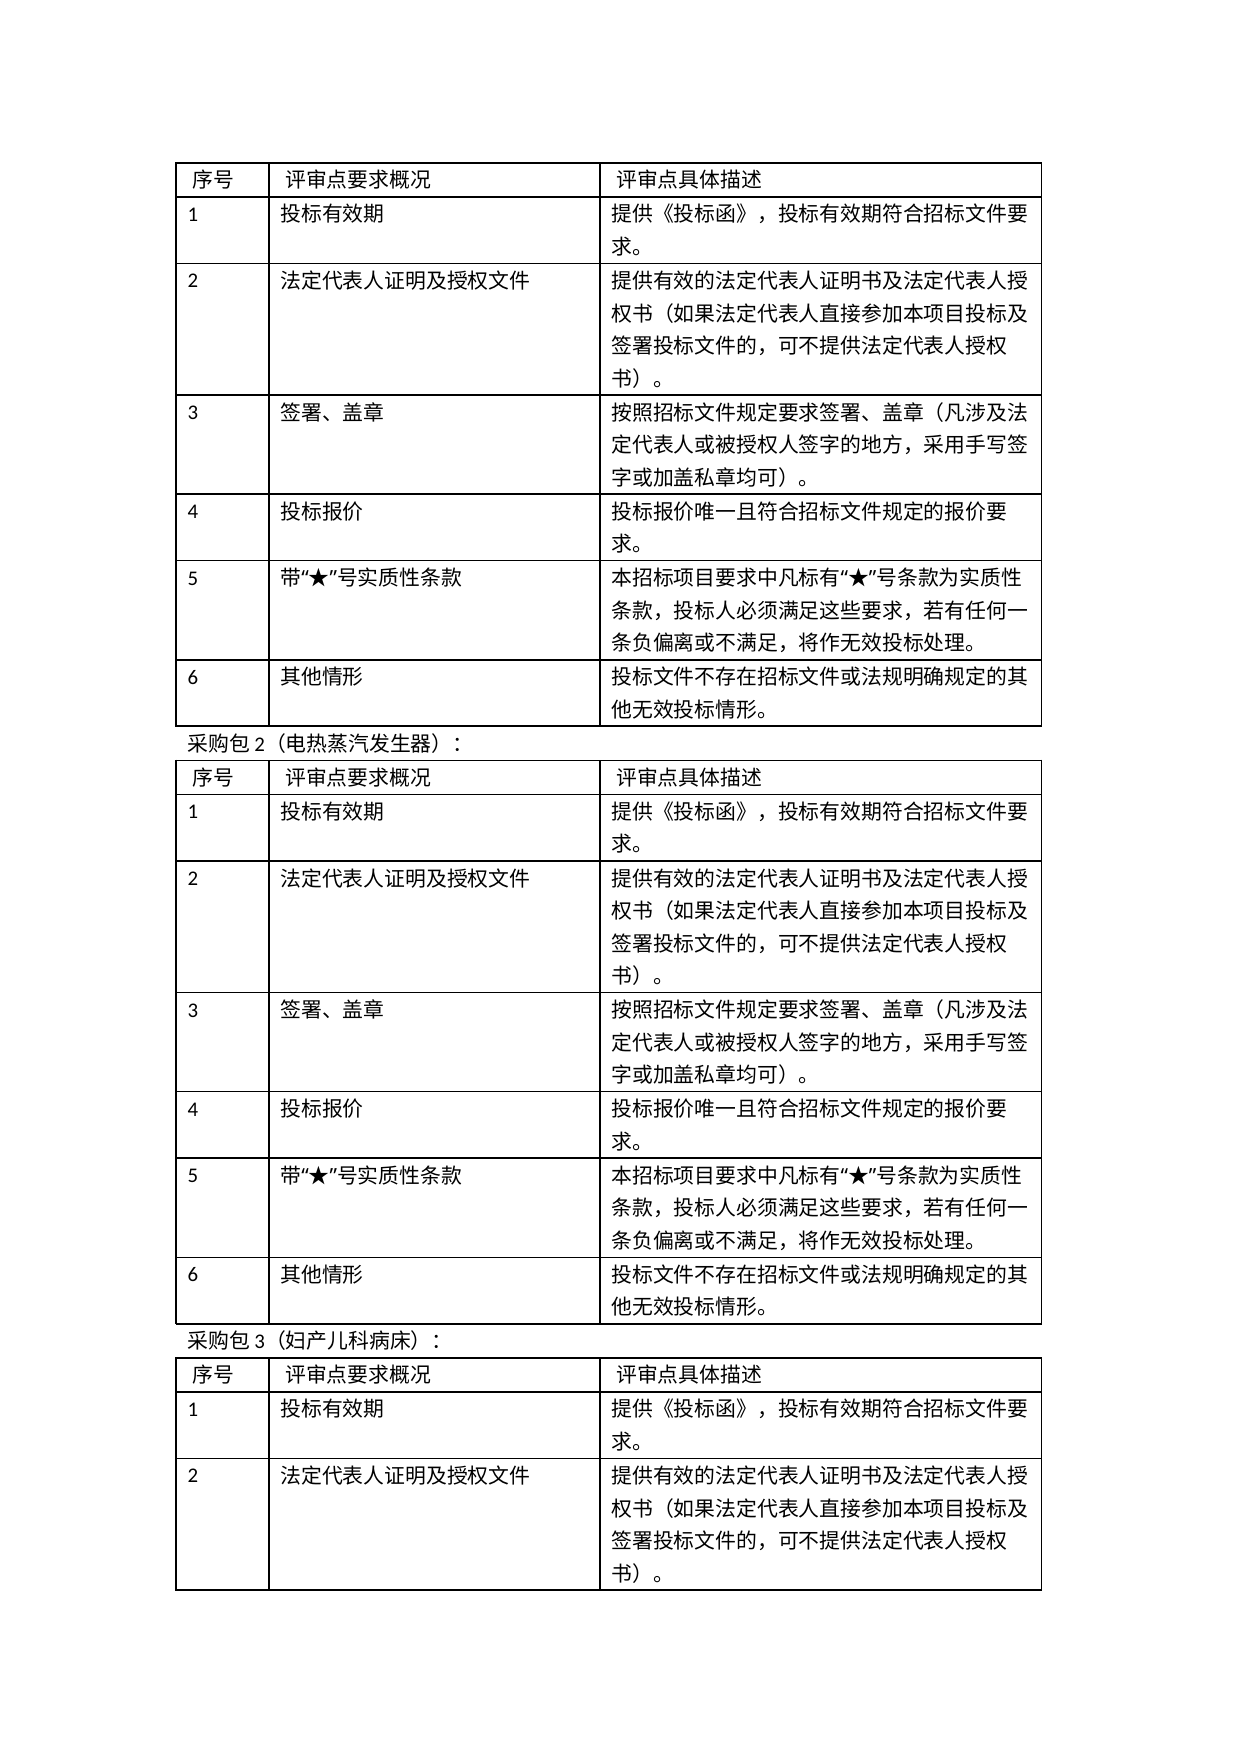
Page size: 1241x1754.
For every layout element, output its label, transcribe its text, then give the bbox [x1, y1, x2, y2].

table_cell 签署、盖章 [270, 993, 599, 1091]
table_cell 2 [177, 862, 268, 992]
table_header 序号 [177, 164, 268, 196]
table_cell 带“★”号实质性条款 [270, 561, 599, 659]
table_header 序号 [177, 761, 268, 793]
table_cell 提供有效的法定代表人证明书及法定代表人授权书（如果法定代表人直接参加本项目投标及签署投标文件的，可不提供法定代表人授权书）。 [601, 1459, 1041, 1589]
table_header 评审点具体描述 [601, 1359, 1041, 1391]
table_cell 4 [177, 495, 268, 560]
table_cell 本招标项目要求中凡标有“★”号条款为实质性条款，投标人必须满足这些要求，若有任何一条负偏离或不满足，将作无效投标处理。 [601, 1159, 1041, 1256]
table_header 评审点具体描述 [601, 164, 1041, 196]
table_cell 投标文件不存在招标文件或法规明确规定的其他无效投标情形。 [601, 1258, 1041, 1323]
table_cell 4 [177, 1092, 268, 1157]
table_cell 6 [177, 661, 268, 725]
table_cell 5 [177, 1159, 268, 1256]
table_cell 投标报价唯一且符合招标文件规定的报价要求。 [601, 495, 1041, 560]
table_cell 按照招标文件规定要求签署、盖章（凡涉及法定代表人或被授权人签字的地方，采用手写签字或加盖私章均可）。 [601, 993, 1041, 1091]
table_cell 6 [177, 1258, 268, 1323]
text 采购包3（妇产儿科病床）： [187, 1324, 1053, 1357]
table_cell 投标报价 [270, 495, 599, 560]
table_cell 提供有效的法定代表人证明书及法定代表人授权书（如果法定代表人直接参加本项目投标及签署投标文件的，可不提供法定代表人授权书）。 [601, 264, 1041, 394]
table_cell 投标报价 [270, 1092, 599, 1157]
table_cell 带“★”号实质性条款 [270, 1159, 599, 1256]
table_cell 其他情形 [270, 661, 599, 725]
table_cell 3 [177, 396, 268, 493]
table_cell 法定代表人证明及授权文件 [270, 264, 599, 394]
table_cell 3 [177, 993, 268, 1091]
table_cell 提供有效的法定代表人证明书及法定代表人授权书（如果法定代表人直接参加本项目投标及签署投标文件的，可不提供法定代表人授权书）。 [601, 862, 1041, 992]
table_header 评审点具体描述 [601, 761, 1041, 793]
table_cell 签署、盖章 [270, 396, 599, 493]
table_cell 投标文件不存在招标文件或法规明确规定的其他无效投标情形。 [601, 661, 1041, 725]
table_header 评审点要求概况 [270, 761, 599, 793]
table_cell 1 [177, 198, 268, 263]
table_cell 其他情形 [270, 1258, 599, 1323]
table_cell 2 [177, 264, 268, 394]
table_cell 投标有效期 [270, 795, 599, 860]
table_cell 投标报价唯一且符合招标文件规定的报价要求。 [601, 1092, 1041, 1157]
table_header 评审点要求概况 [270, 164, 599, 196]
table_cell 1 [177, 795, 268, 860]
text 采购包2（电热蒸汽发生器）： [187, 727, 1053, 759]
table_header 序号 [177, 1359, 268, 1391]
table_cell 法定代表人证明及授权文件 [270, 862, 599, 992]
table_cell 提供《投标函》，投标有效期符合招标文件要求。 [601, 198, 1041, 263]
table_cell 提供《投标函》，投标有效期符合招标文件要求。 [601, 1393, 1041, 1458]
table_cell 5 [177, 561, 268, 659]
table_cell 1 [177, 1393, 268, 1458]
table_cell 2 [177, 1459, 268, 1589]
table_cell 按照招标文件规定要求签署、盖章（凡涉及法定代表人或被授权人签字的地方，采用手写签字或加盖私章均可）。 [601, 396, 1041, 493]
table_cell 投标有效期 [270, 198, 599, 263]
table_cell 投标有效期 [270, 1393, 599, 1458]
table_cell 本招标项目要求中凡标有“★”号条款为实质性条款，投标人必须满足这些要求，若有任何一条负偏离或不满足，将作无效投标处理。 [601, 561, 1041, 659]
table_header 评审点要求概况 [270, 1359, 599, 1391]
table_cell 法定代表人证明及授权文件 [270, 1459, 599, 1589]
table_cell 提供《投标函》，投标有效期符合招标文件要求。 [601, 795, 1041, 860]
